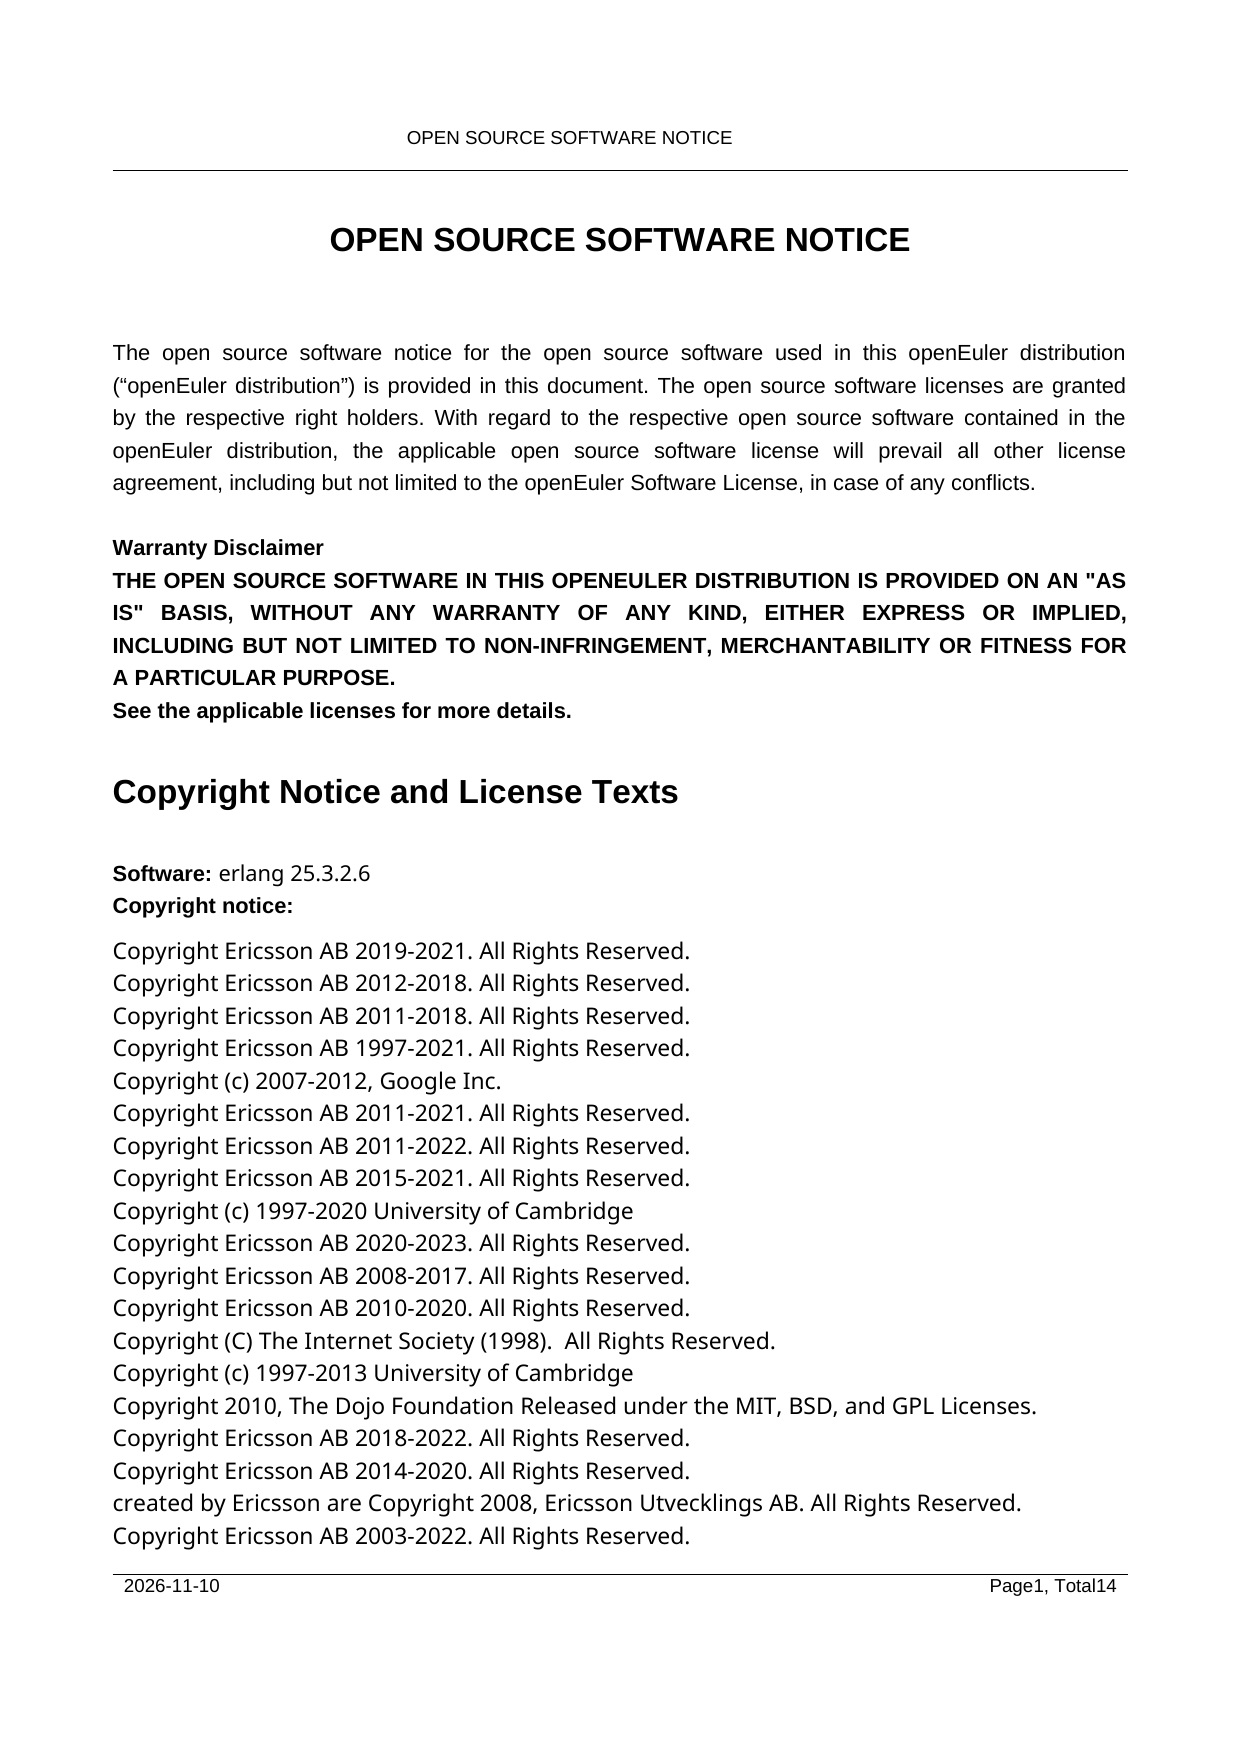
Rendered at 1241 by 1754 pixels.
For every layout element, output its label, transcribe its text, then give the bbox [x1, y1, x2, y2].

title Software: erlang 25.3.2.6 [112, 856, 1128, 889]
text The open source software notice for the open source software used in this openEuler distribution (“openEuler distribution”) is provided in this document. The open source software licenses are granted by the respective right holders. With regard to the respective open source software contained in the openEuler distribution, the applicable open source software license will prevail all other license agreement, including but not limited to the openEuler Software License, in case of any conflicts. [112, 336, 1128, 499]
text OPEN SOURCE SOFTWARE NOTICE [112, 206, 1128, 271]
text Warranty Disclaimer [112, 531, 1128, 564]
text Copyright Notice and License Texts [112, 759, 1128, 824]
text Copyright notice: [112, 889, 1128, 921]
text THE OPEN SOURCE SOFTWARE IN THIS OPENEULER DISTRIBUTION IS PROVIDED ON AN "AS IS" BASIS, WITHOUT ANY WARRANTY OF ANY KIND, EITHER EXPRESS OR IMPLIED, INCLUDING BUT NOT LIMITED TO NON-INFRINGEMENT, MERCHANTABILITY OR FITNESS FOR A PARTICULAR PURPOSE. See the applicable licenses for more details. [112, 564, 1128, 726]
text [112, 934, 1128, 1551]
